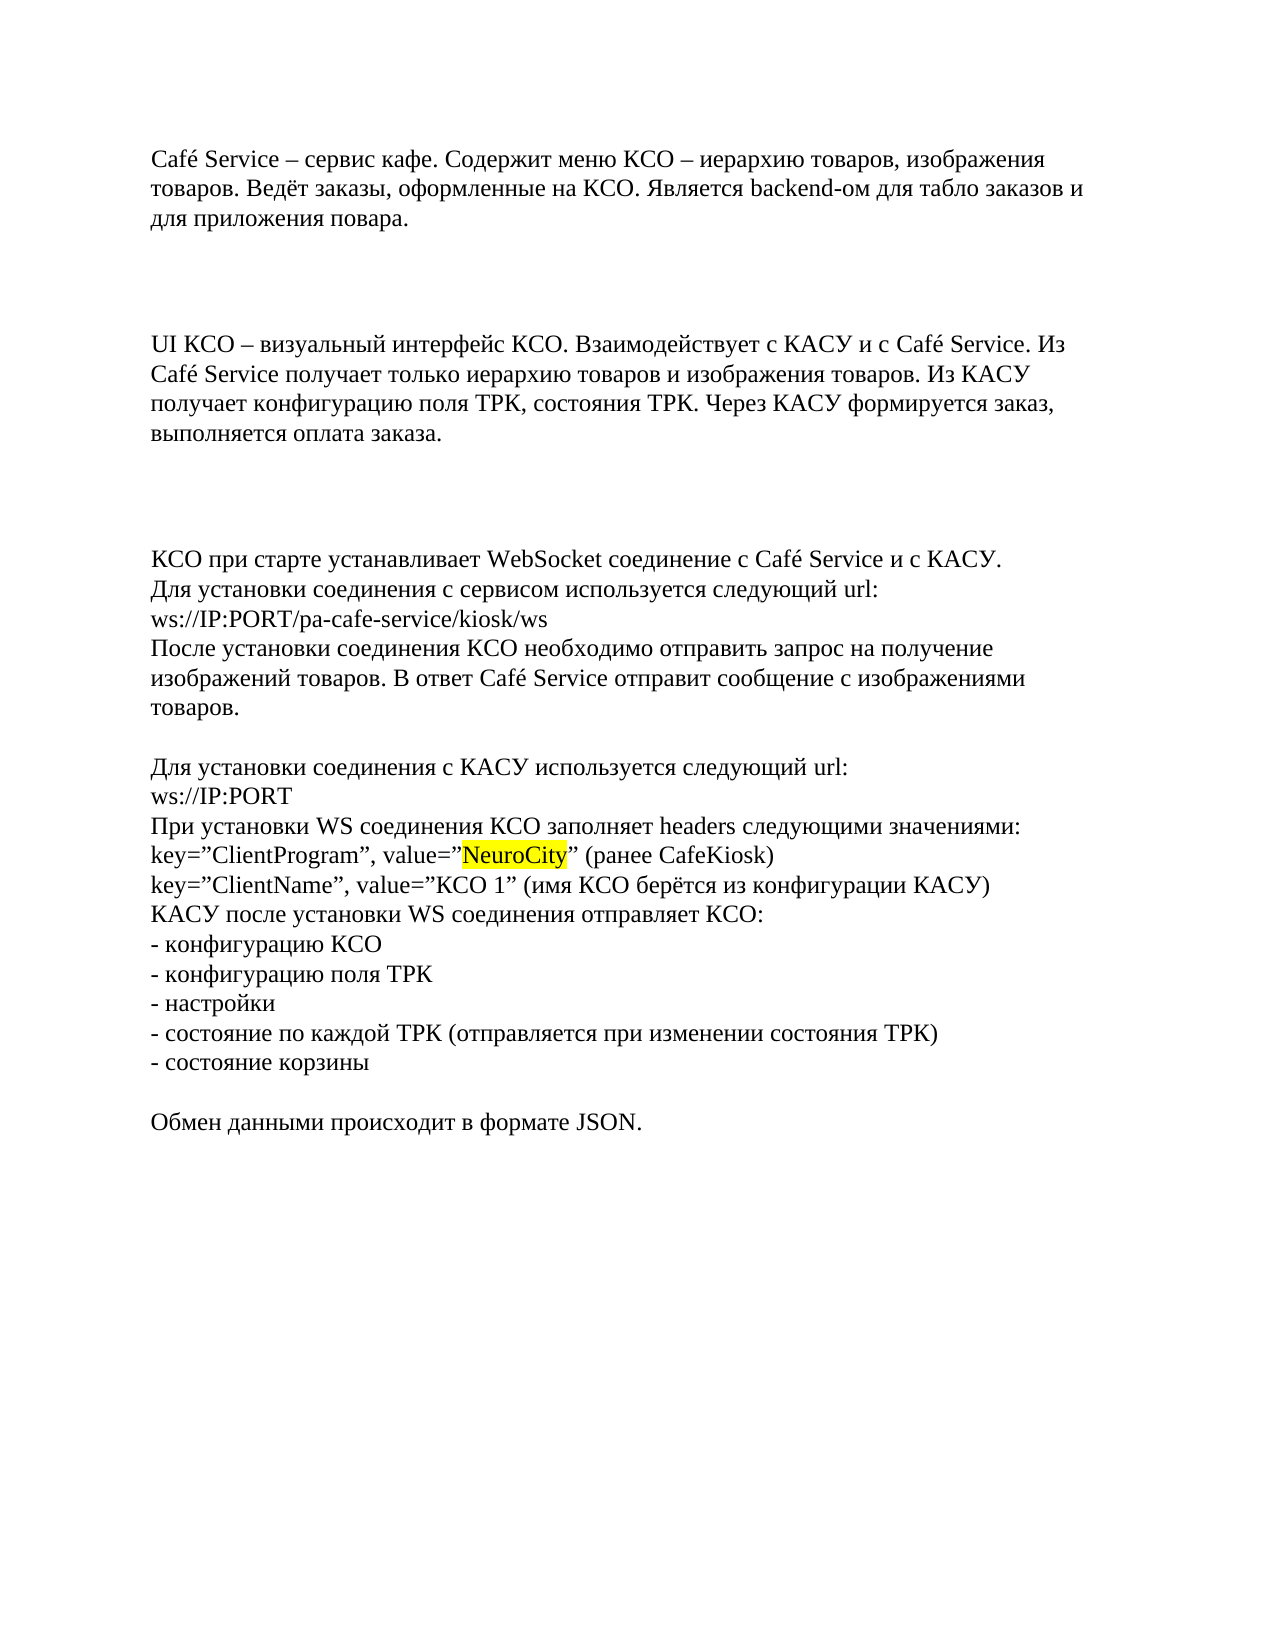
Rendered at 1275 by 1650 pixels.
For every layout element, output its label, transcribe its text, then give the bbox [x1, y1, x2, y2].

text Café Service – сервис кафе. Содержит меню КСО – иерархию товаров, изображения товаров. Ведёт заказы, оформленные на КСО. Является backend-ом для табло заказов и для приложения повара. [150, 144, 1103, 232]
text КСО при старте устанавливает WebSocket соединение с Café Service и с КАСУ. Для установки соединения с сервисом используется следующий url: ws://IP:PORT/pa-cafe-service/kiosk/ws После установки соединения КСО необходимо отправить запрос на получение изображений товаров. В ответ Café Service отправит сообщение с изображениями товаров. Для установки соединения с КАСУ используется следующий url: ws://IP:PORT При установки WS соединения КСО заполняет headers следующими значениями: key=”ClientProgram”, value=”NeuroCity” (ранее CafeKiosk) key=”ClientName”, value=”КСО 1” (имя КСО берётся из конфигурации КАСУ) КАСУ после установки WS соединения отправляет КСО: - конфигурацию КСО - конфигурацию поля ТРК - настройки - состояние по каждой ТРК (отправляется при изменении состояния ТРК) - состояние корзины Обмен данными происходит в формате JSON. [150, 544, 1103, 1135]
text UI КСО – визуальный интерфейс КСО. Взаимодействует с КАСУ и с Café Service. Из Café Service получает только иерархию товаров и изображения товаров. Из КАСУ получает конфигурацию поля ТРК, состояния ТРК. Через КАСУ формируется заказ, выполняется оплата заказа. [150, 329, 1103, 447]
